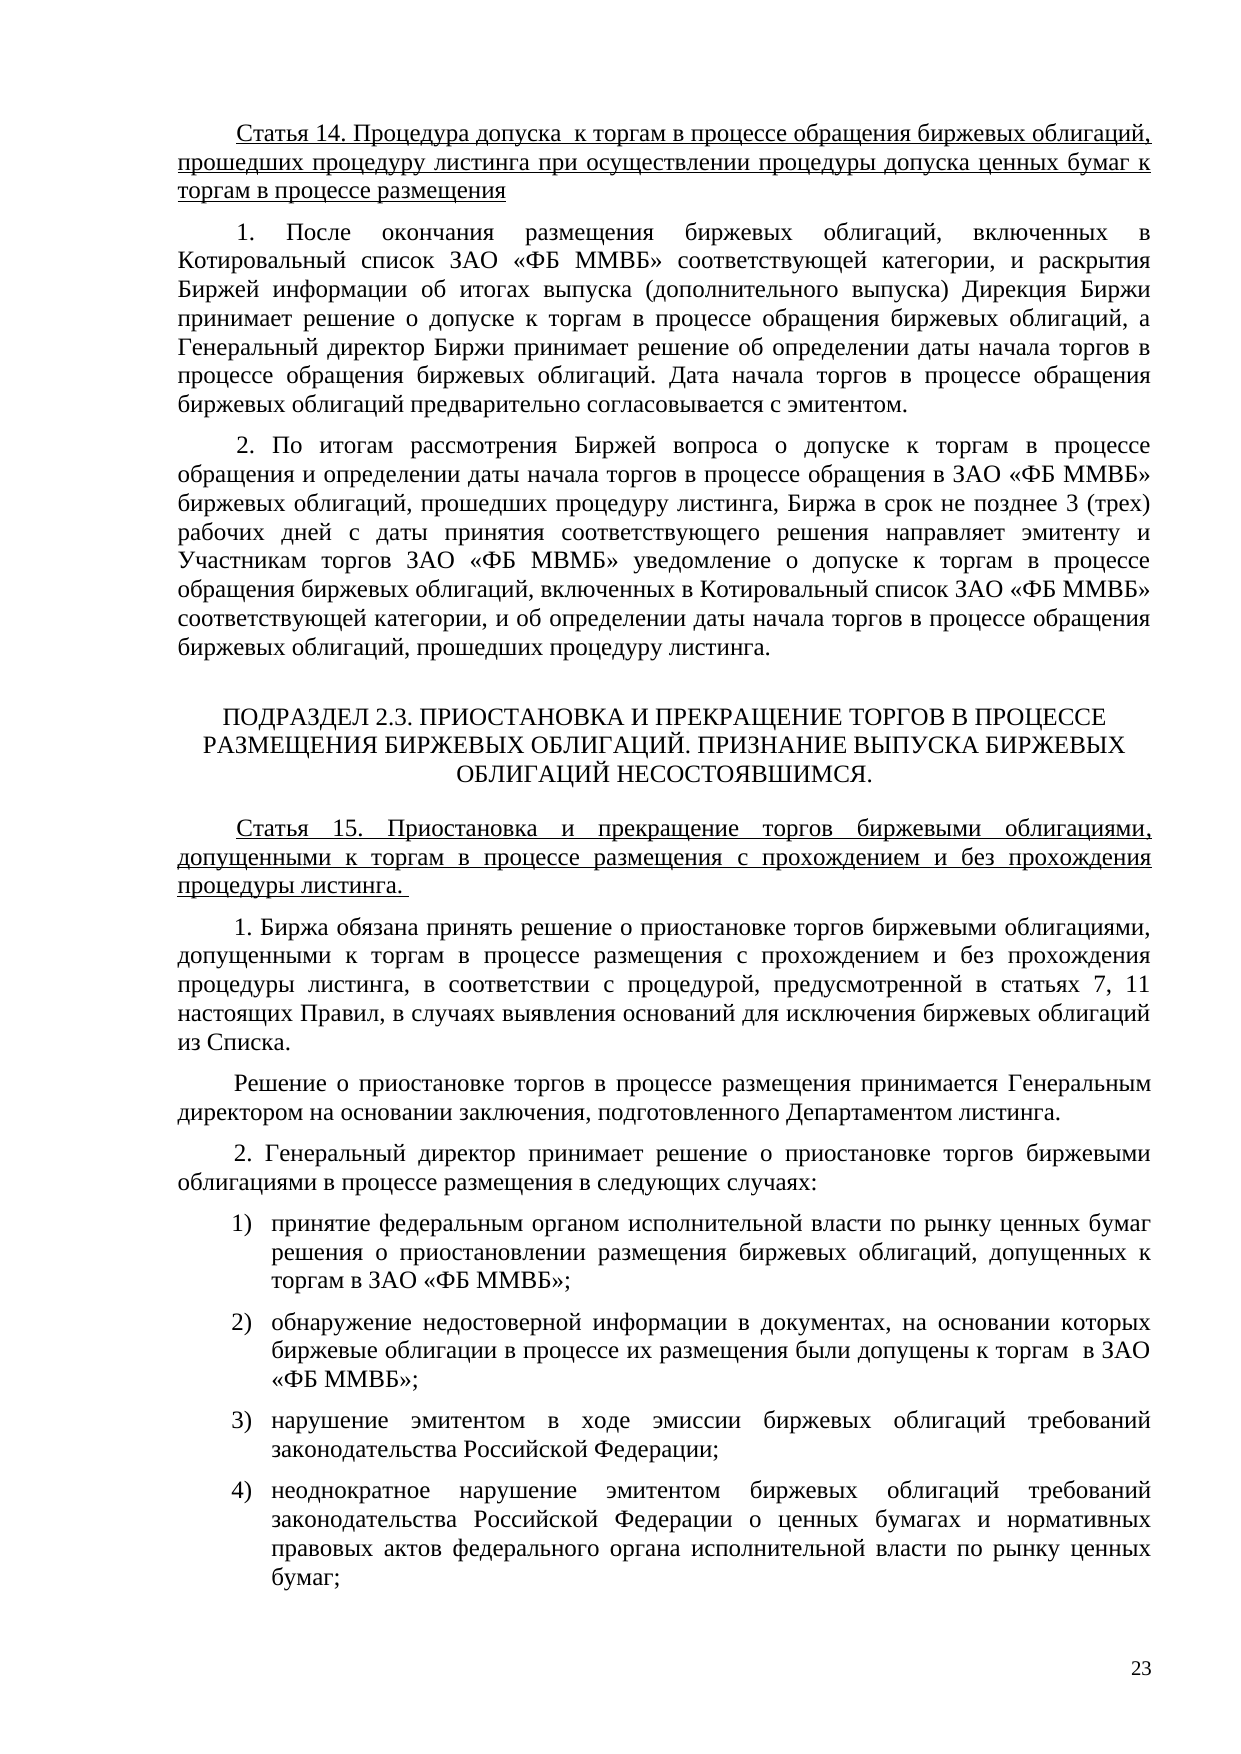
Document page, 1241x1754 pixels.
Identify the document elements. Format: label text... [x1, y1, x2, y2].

subtitle Статья 14. Процедура допуска к торгам в процессе обращения биржевых облигаций, прошедших процедуру листинга при осуществлении процедуры допуска ценных бумаг к торгам в процессе размещения [177, 118, 1152, 204]
text Решение о приостановке торгов в процессе размещения принимается Генеральным директором на основании заключения, подготовленного Департаментом листинга. [177, 1068, 1152, 1126]
text 2. По итогам рассмотрения Биржей вопроса о допуске к торгам в процессе обращения и определении даты начала торгов в процессе обращения в ЗАО «ФБ ММВБ» биржевых облигаций, прошедших процедуру листинга, Биржа в срок не позднее 3 (трех) рабочих дней с даты принятия соответствующего решения направляет эмитенту и Участникам торгов ЗАО «ФБ МВМБ» уведомление о допуске к торгам в процессе обращения биржевых облигаций, включенных в Котировальный список ЗАО «ФБ ММВБ» соответствующей категории, и об определении даты начала торгов в процессе обращения биржевых облигаций, прошедших процедуру листинга. [177, 431, 1152, 661]
subtitle Статья 15. Приостановка и прекращение торгов биржевыми облигациями, допущенными к торгам в процессе размещения с прохождением и без прохождения процедуры листинга. [177, 813, 1152, 867]
subtitle Статья 15. Приостановка и прекращение торгов биржевыми облигациями, допущенными к торгам в процессе размещения с прохождением и без прохождения процедуры листинга. [177, 868, 1152, 899]
list обнаружение недостоверной информации в документах, на основании которых биржевые облигации в процессе их размещения были допущены к торгам в ЗАО «ФБ ММВБ»; [231, 1307, 1152, 1393]
text 1. После окончания размещения биржевых облигаций, включенных в Котировальный список ЗАО «ФБ ММВБ» соответствующей категории, и раскрытия Биржей информации об итогах выпуска (дополнительного выпуска) Дирекция Биржи принимает решение о допуске к торгам в процессе обращения биржевых облигаций, а Генеральный директор Биржи принимает решение об определении даты начала торгов в процессе обращения биржевых облигаций. Дата начала торгов в процессе обращения биржевых облигаций предварительно согласовывается с эмитентом. [177, 217, 1152, 418]
text 2. Генеральный директор принимает решение о приостановке торгов биржевыми облигациями в процессе размещения в следующих случаях: [177, 1138, 1152, 1196]
text 1. Биржа обязана принять решение о приостановке торгов биржевыми облигациями, допущенными к торгам в процессе размещения с прохождением и без прохождения процедуры листинга, в соответствии с процедурой, предусмотренной в статьях 7, 11 настоящих Правил, в случаях выявления оснований для исключения биржевых облигаций из Списка. [177, 912, 1152, 1056]
list принятие федеральным органом исполнительной власти по рынку ценных бумаг решения о приостановлении размещения биржевых облигаций, допущенных к торгам в ЗАО «ФБ ММВБ»; [231, 1208, 1152, 1294]
list нарушение эмитентом в ходе эмиссии биржевых облигаций требований законодательства Российской Федерации; [231, 1406, 1152, 1463]
subtitle ПОДРАЗДЕЛ 2.3. ПРИОСТАНОВКА И ПРЕКРАЩЕНИЕ ТОРГОВ В ПРОЦЕССЕ РАЗМЕЩЕНИЯ БИРЖЕВЫХ ОБЛИГАЦИЙ. ПРИЗНАНИЕ ВЫПУСКА БИРЖЕВЫХ ОБЛИГАЦИЙ НЕСОСТОЯВШИМСЯ. [177, 702, 1152, 788]
list неоднократное нарушение эмитентом биржевых облигаций требований законодательства Российской Федерации о ценных бумагах и нормативных правовых актов федерального органа исполнительной власти по рынку ценных бумаг; [231, 1476, 1152, 1591]
